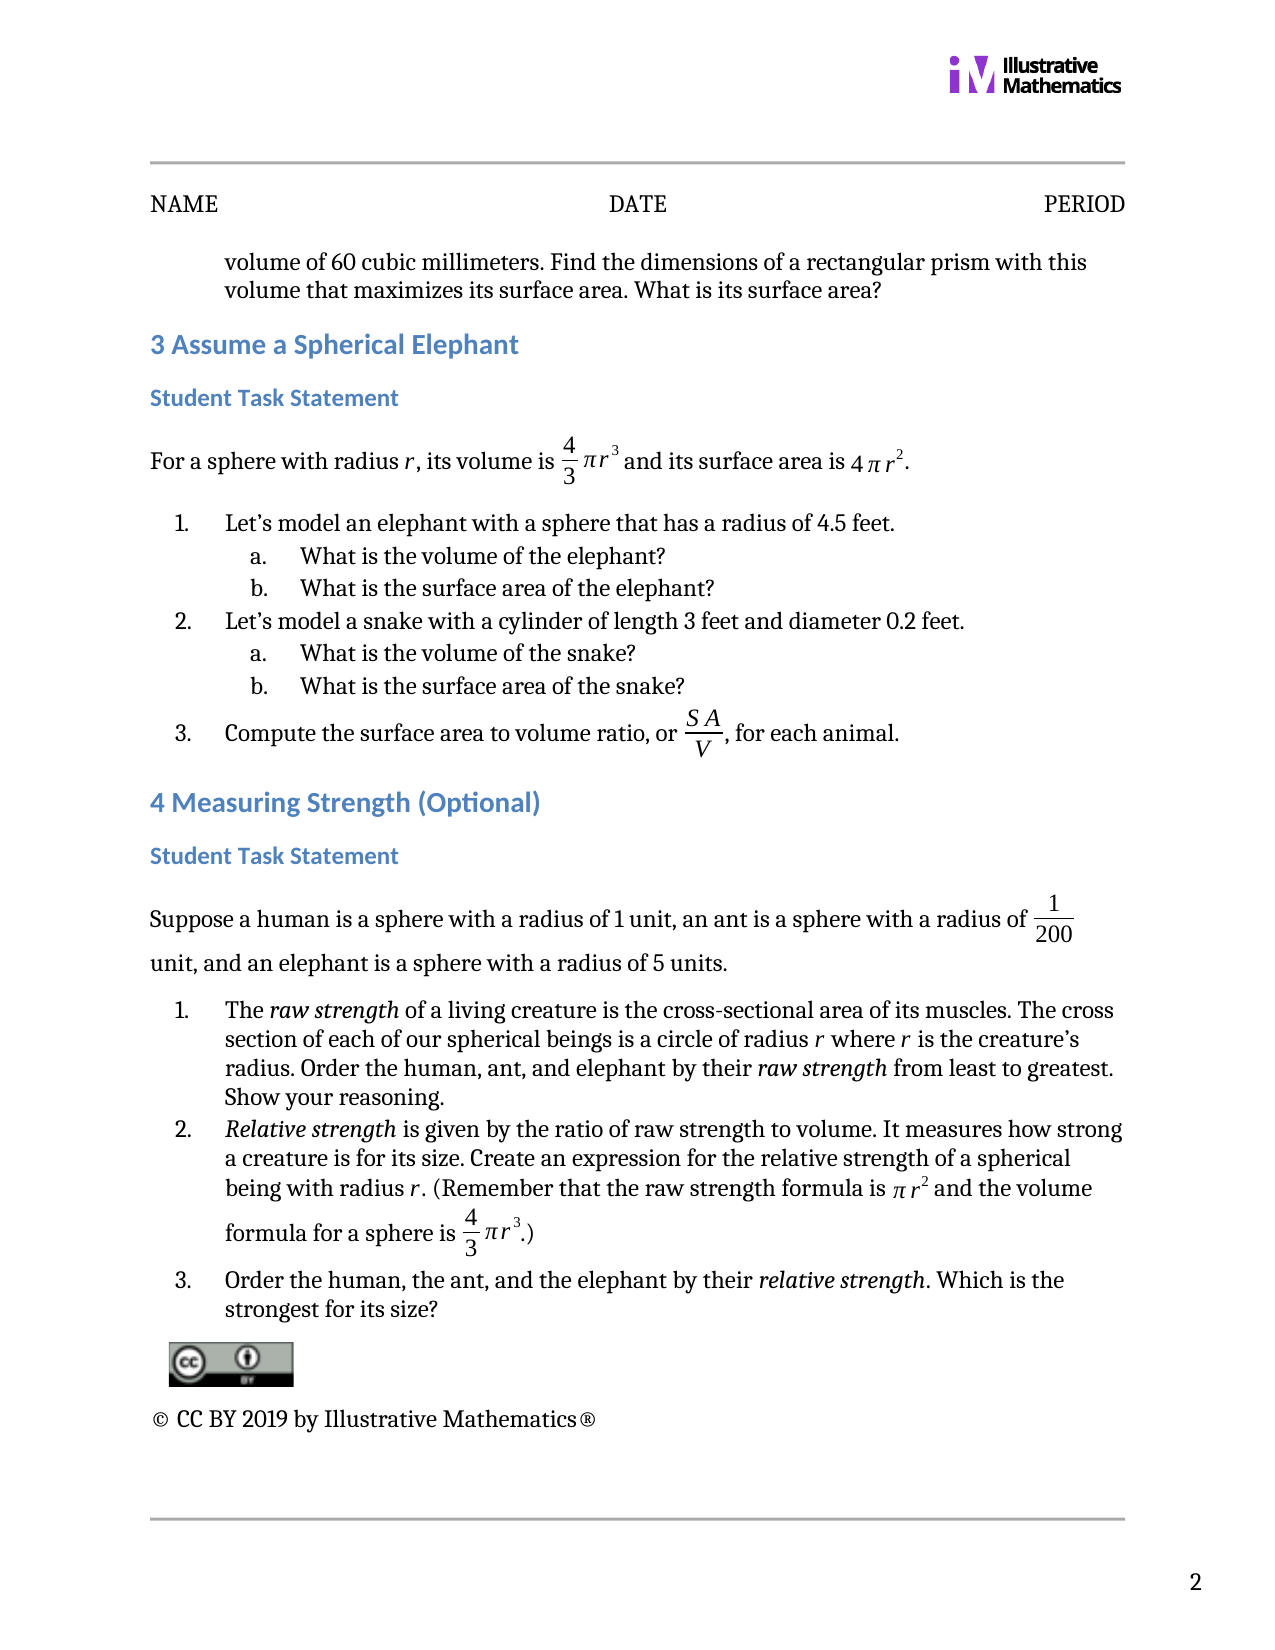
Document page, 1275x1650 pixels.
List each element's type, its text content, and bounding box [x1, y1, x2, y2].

subtitle 4 Measuring Strength (Optional) [150, 784, 1125, 820]
list Compute the surface area to volume ratio, or , for each animal. [175, 704, 1125, 763]
subtitle 3 Assume a Spherical Elephant [150, 326, 1125, 361]
picture [949, 55, 1121, 93]
list Let’s model a snake with a cylinder of length 3 feet and diameter 0.2 feet. [175, 607, 1125, 636]
subtitle Student Task Statement [150, 382, 1125, 413]
subtitle Student Task Statement [150, 841, 1125, 871]
text © CC BY 2019 by Illustrative Mathematics® [150, 1405, 1125, 1434]
list What is the surface area of the snake? [250, 672, 1125, 701]
list What is the surface area of the elephant? [250, 574, 1125, 603]
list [175, 247, 1125, 305]
list Relative strength is given by the ratio of raw strength to volume. It measures how strong a creature is for its size. Create an expression for the relative strength of a spherical being with radius . (Remember that the raw strength formula is and the volume formula for a sphere is .) [175, 1115, 1125, 1263]
list Let’s model an elephant with a sphere that has a radius of 4.5 feet. [175, 509, 1125, 538]
list What is the volume of the elephant? [250, 542, 1125, 571]
list What is the volume of the snake? [250, 639, 1125, 668]
text Suppose a human is a sphere with a radius of 1 unit, an ant is a sphere with a radius of unit, and an elephant is a sphere with a radius of 5 units. [150, 890, 1125, 977]
picture [168, 1342, 294, 1387]
text For a sphere with radius , its volume is and its surface area is . [150, 432, 1125, 491]
list The raw strength of a living creature is the cross-sectional area of its muscles. The cross section of each of our spherical beings is a circle of radius where is the creature’s radius. Order the human, ant, and elephant by their raw strength from least to greatest. Show your reasoning. [175, 996, 1125, 1111]
list Order the human, the ant, and the elephant by their relative strength. Which is the strongest for its size? [175, 1266, 1125, 1324]
